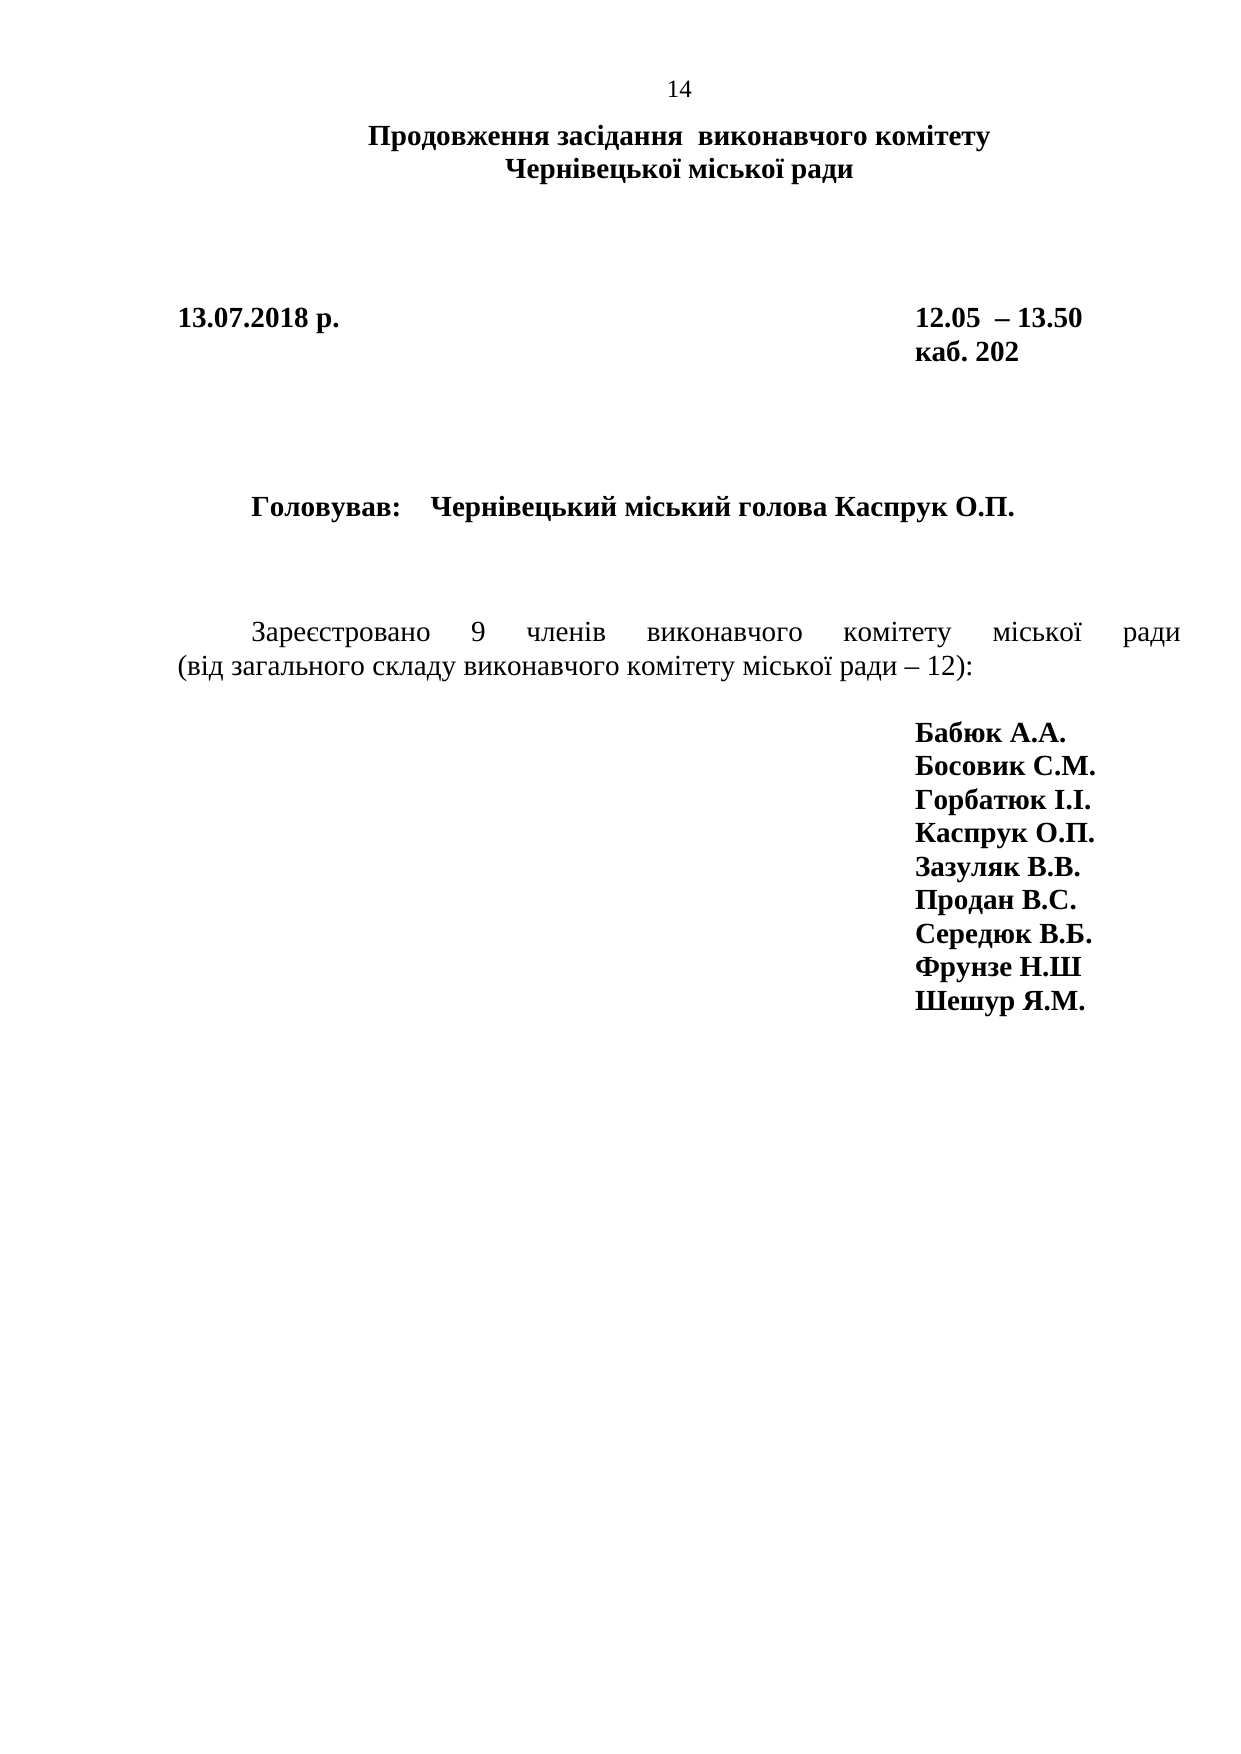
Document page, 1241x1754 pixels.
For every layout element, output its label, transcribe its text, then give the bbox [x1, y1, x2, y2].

text 13.07.2018 р. 12.05 – 13.50 [177, 300, 1181, 334]
text Фрунзе Н.Ш [841, 949, 1181, 983]
text Зареєстровано 9 членів виконавчого комітету міської ради (від загального складу виконавчого комітету міської ради – 12): [177, 614, 1181, 681]
text Шешур Я.М. [841, 983, 1181, 1017]
text Бабюк А.А. [177, 715, 1181, 748]
text каб. 202 [693, 334, 1181, 367]
text Головував: Чернівецький міський голова [177, 489, 1181, 523]
subtitle Продовження засідання виконавчого комітету [177, 118, 1181, 152]
text Босовик С.М. [841, 748, 1181, 782]
text Продан В.С. [841, 882, 1181, 916]
subtitle Чернівецької міської ради [177, 152, 1181, 185]
text Зазуляк В.В. [177, 849, 1181, 882]
text Горбатюк І.І. [841, 782, 1181, 815]
text Середюк В.Б. [841, 916, 1181, 949]
